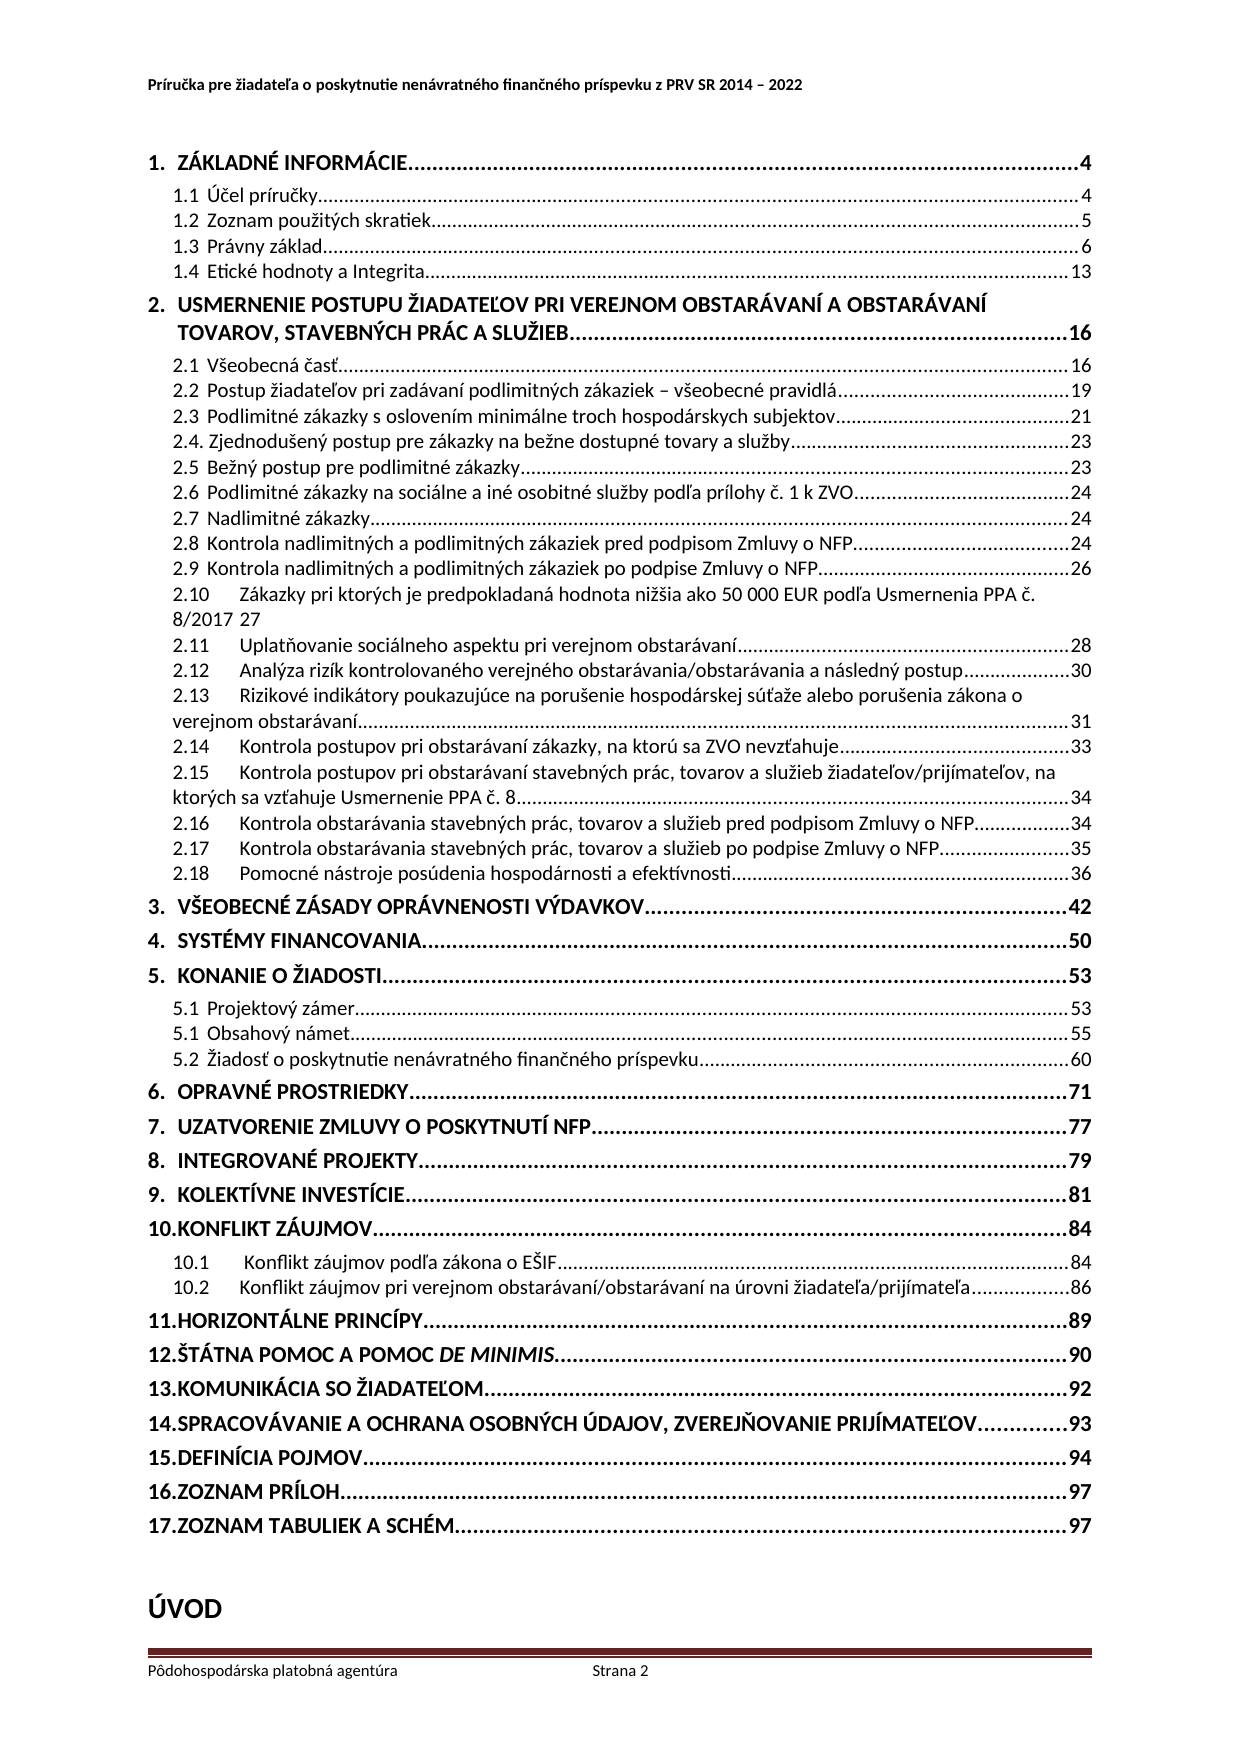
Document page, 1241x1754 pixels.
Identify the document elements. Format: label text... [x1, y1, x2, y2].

text ÚVOD [148, 1590, 1092, 1626]
